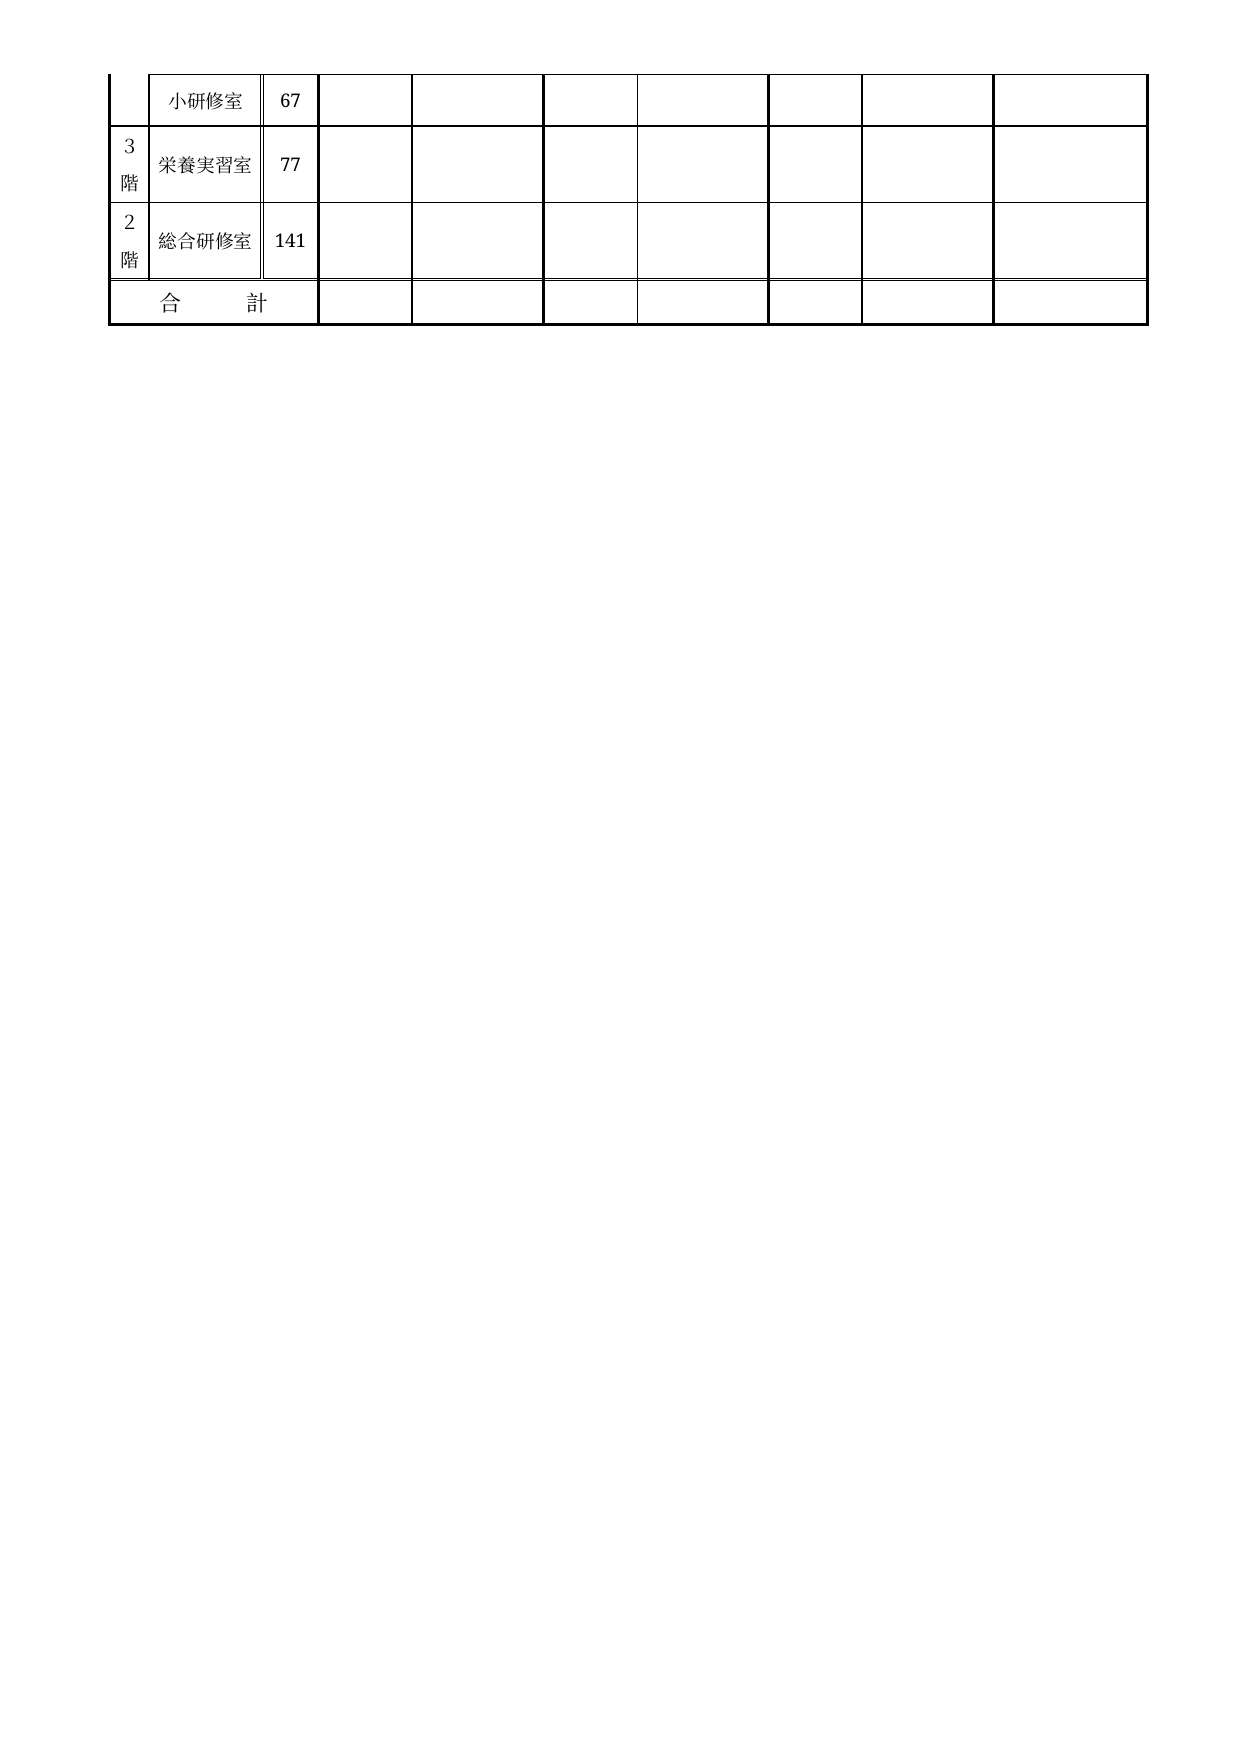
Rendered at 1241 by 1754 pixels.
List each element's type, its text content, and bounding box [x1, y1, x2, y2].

table_cell [545, 281, 637, 323]
table_cell [995, 203, 1146, 278]
table_cell [995, 281, 1146, 323]
table_cell ２階 [111, 203, 148, 278]
table_cell [320, 75, 411, 125]
table_cell [863, 75, 992, 125]
table_cell 141 [264, 203, 317, 278]
table_cell [545, 127, 637, 201]
table_cell 総合研修室 [150, 203, 260, 278]
table_cell [413, 127, 542, 201]
table_cell [770, 203, 861, 278]
table_cell 67 [264, 75, 317, 125]
table_cell [638, 203, 767, 278]
table_cell [638, 75, 767, 125]
table_cell [863, 127, 992, 201]
table_cell [863, 203, 992, 278]
table_cell [320, 127, 411, 201]
table_cell ３階 [111, 127, 148, 201]
table_cell [863, 281, 992, 323]
table_cell 合 計 [111, 281, 317, 323]
table_cell [770, 75, 861, 125]
table_cell [413, 75, 542, 125]
table_cell [320, 281, 411, 323]
table_cell [770, 281, 861, 323]
table_cell [770, 127, 861, 201]
table_cell [545, 75, 637, 125]
table_cell [995, 75, 1146, 125]
table_cell [638, 127, 767, 201]
table_cell [320, 203, 411, 278]
table_cell [995, 127, 1146, 201]
table_cell 栄養実習室 [150, 127, 260, 201]
table_cell [413, 203, 542, 278]
table_cell 77 [264, 127, 317, 201]
table_cell [545, 203, 637, 278]
table_cell 小研修室 [150, 75, 260, 125]
table_cell [638, 281, 767, 323]
table_cell [413, 281, 542, 323]
